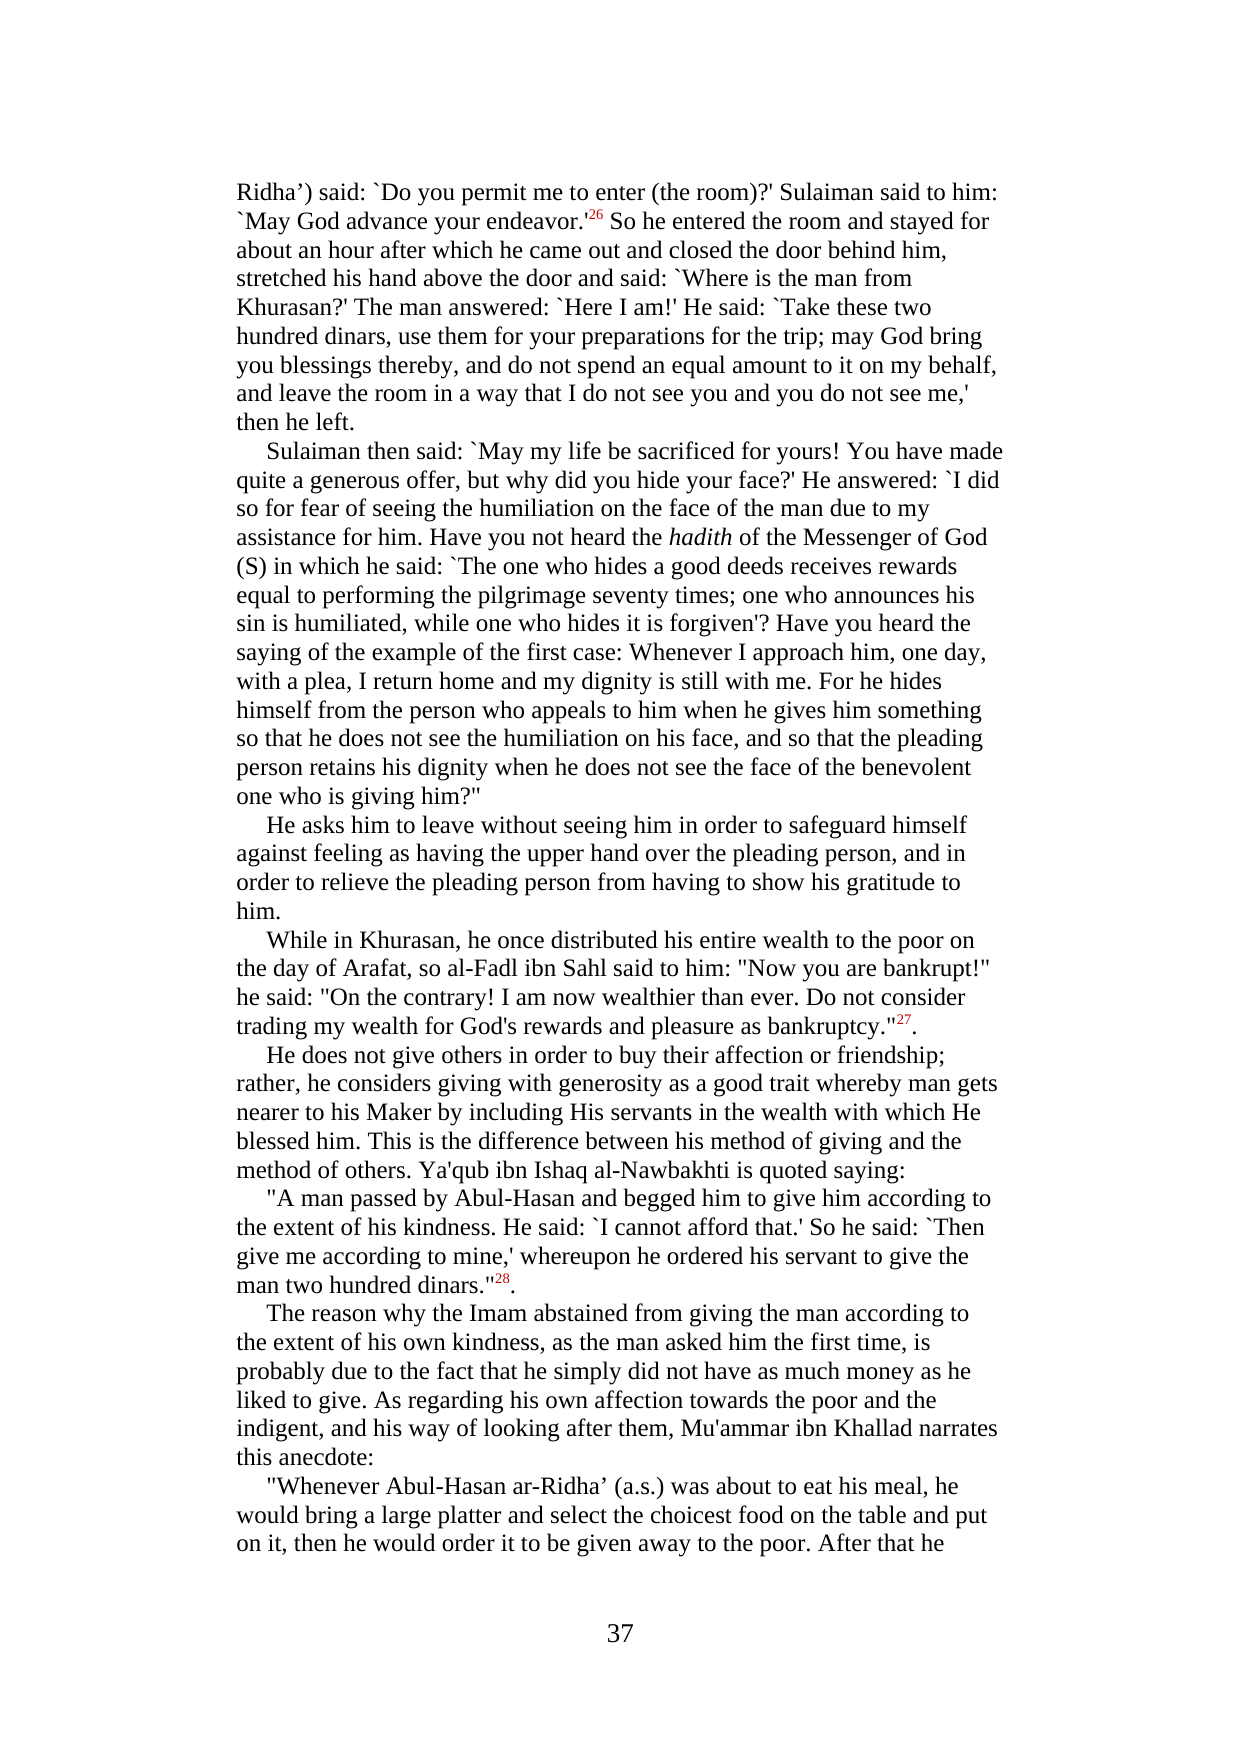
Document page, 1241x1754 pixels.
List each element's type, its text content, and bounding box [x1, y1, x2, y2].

text He asks him to leave without seeing him in order to safeguard himself against feeling as having the upper hand over the pleading person, and in order to relieve the pleading person from having to show his gratitude to him. [236, 810, 1004, 925]
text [236, 1471, 1004, 1557]
text Sulaiman then said: `May my life be sacrificed for yours! You have made quite a generous offer, but why did you hide your face?' He answered: `I did so for fear of seeing the humiliation on the face of the man due to my assistance for him. Have you not heard the hadith of the Messenger of God (S) in which he said: `The one who hides a good deeds receives rewards equal to performing the pilgrimage seventy times; one who announces his sin is humiliated, while one who hides it is forgiven'? Have you heard the saying of the example of the first case: Whenever I approach him, one day, with a plea, I return home and my dignity is still with me. For he hides himself from the person who appeals to him when he gives him something so that he does not see the humiliation on his face, and so that the pleading person retains his dignity when he does not see the face of the benevolent one who is giving him?" [236, 436, 1004, 810]
text He does not give others in order to buy their affection or friendship; rather, he considers giving with generosity as a good trait whereby man gets nearer to his Maker by including His servants in the wealth with which He blessed him. This is the difference between his method of giving and the method of others. Ya'qub ibn Ishaq al-Nawbakhti is quoted saying: [236, 1040, 1004, 1183]
text about an hour after which he came out and closed the door behind him, stretched his hand above the door and said: `Where is the man from Khurasan?' The man answered: `Here I am!' He said: `Take these two hundred dinars, use them for your preparations for the trip; may God bring you blessings thereby, and do not spend an equal amount to it on my behalf, and leave the room in a way that I do not see you and you do not see me,' then he left. [236, 235, 1004, 436]
text While in Khurasan, he once distributed his entire wealth to the poor on the day of Arafat, so al-Fadl ibn Sahl said to him: "Now you are bankrupt!" he said: "On the contrary! I am now wealthier than ever. Do not consider trading my wealth for God's rewards and pleasure as bankruptcy."27. [236, 925, 1004, 1040]
text "A man passed by Abul-Hasan and begged him to give him according to the extent of his kindness. He said: `I cannot afford that.' So he said: `Then give me according to mine,' whereupon he ordered his servant to give the man two hundred dinars."28. [236, 1183, 1004, 1298]
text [236, 177, 1004, 235]
text The reason why the Imam abstained from giving the man according to the extent of his own kindness, as the man asked him the first time, is probably due to the fact that he simply did not have as much money as he liked to give. As regarding his own affection towards the poor and the indigent, and his way of looking after them, Mu'ammar ibn Khallad narrates this anecdote: [236, 1298, 1004, 1471]
